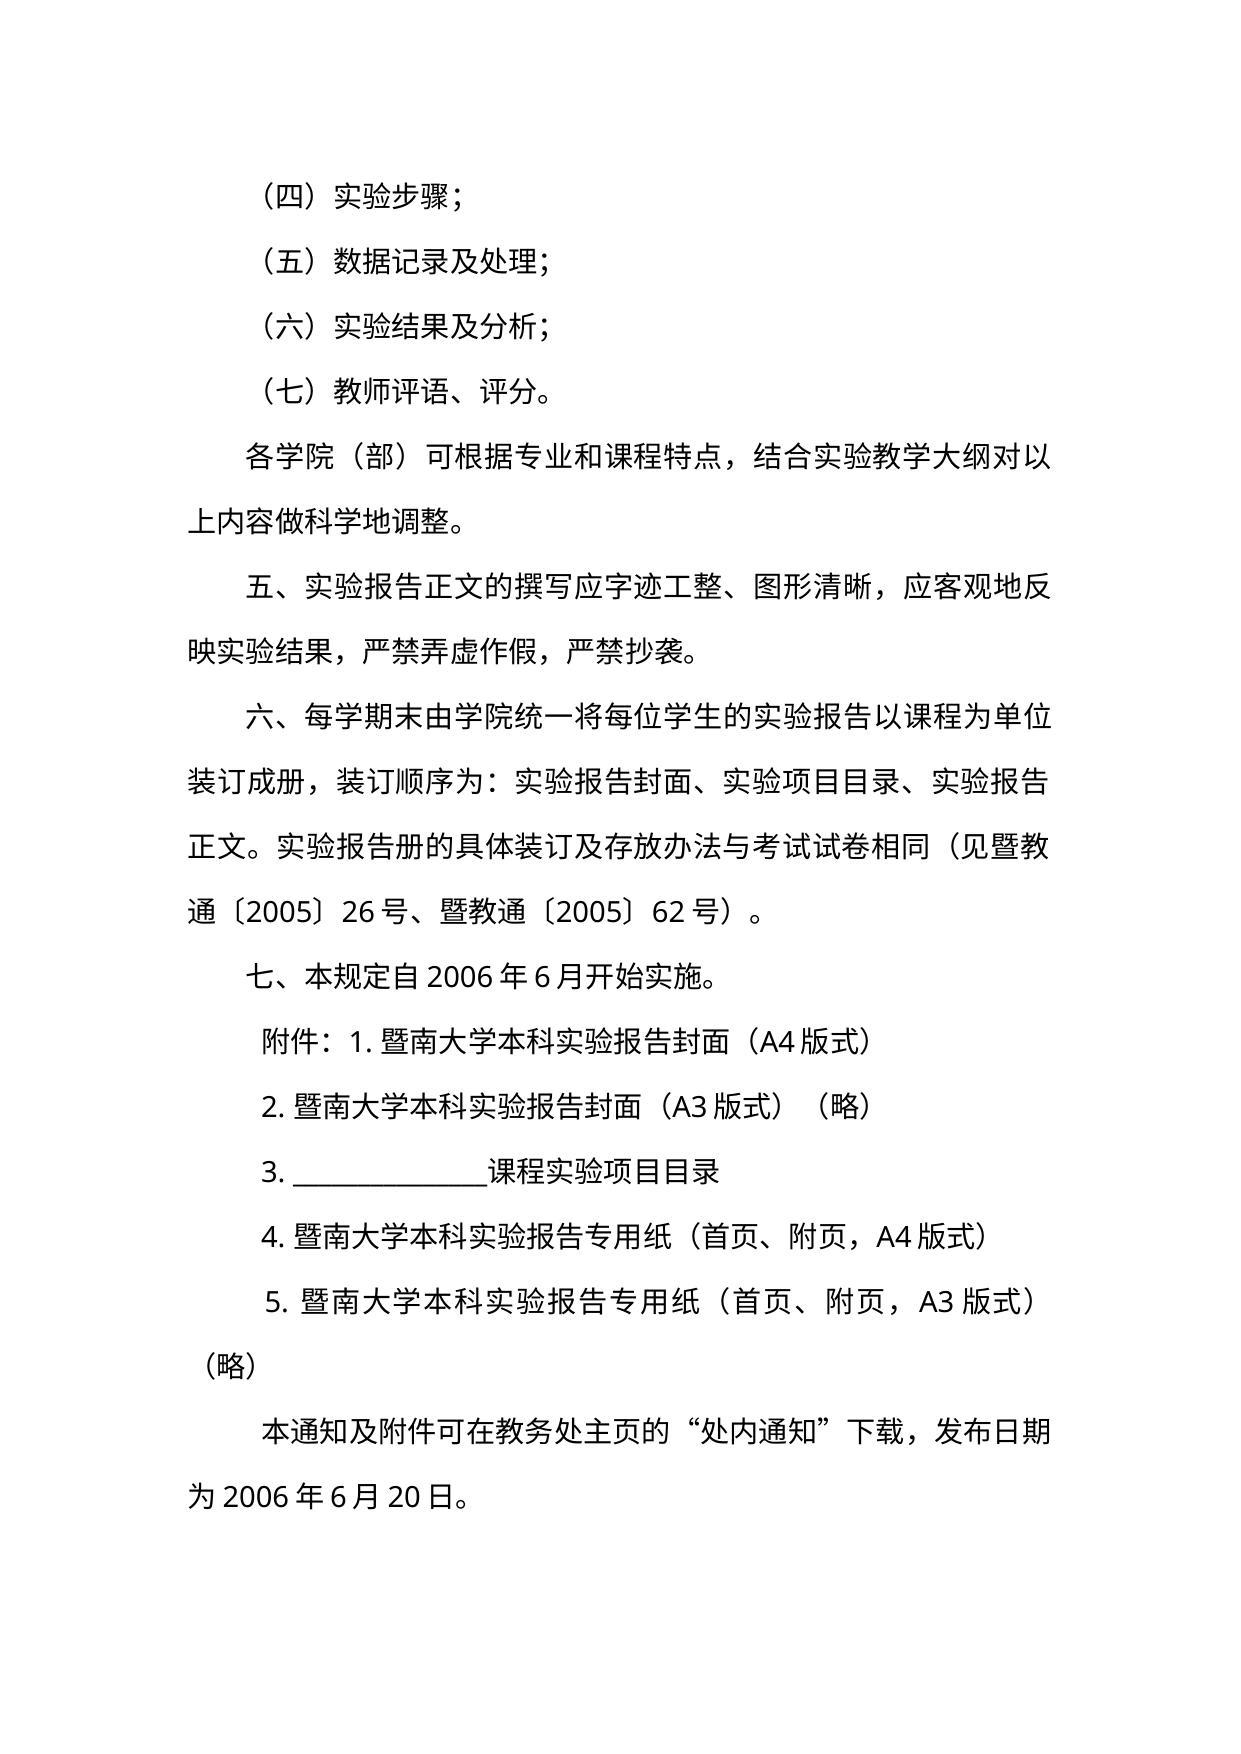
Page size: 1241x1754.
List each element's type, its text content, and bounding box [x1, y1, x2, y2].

list 实验报告正文的撰写应字迹工整、图形清晰，应客观地反映实验结果，严禁弄虚作假，严禁抄袭。 [187, 552, 1053, 682]
list 数据记录及处理； [187, 227, 1053, 292]
text 各学院（部）可根据专业和课程特点，结合实验教学大纲对以上内容做科学地调整。 [187, 422, 1053, 552]
list 实验结果及分析； [187, 292, 1053, 357]
text 附件：1. 暨南大学本科实验报告封面（A4版式） [187, 1007, 1053, 1072]
text 本通知及附件可在教务处主页的“处内通知”下载，发布日期为2006年6月20日。 [187, 1397, 1053, 1527]
text 4. 暨南大学本科实验报告专用纸（首页、附页，A4版式） [187, 1202, 1053, 1267]
text 3. _______________课程实验项目目录 [187, 1137, 1053, 1202]
list 本规定自2006年6月开始实施。 [187, 942, 1053, 1007]
list 实验步骤； [187, 162, 1053, 227]
text 2. 暨南大学本科实验报告封面（A3版式）（略） [187, 1072, 1053, 1137]
list 教师评语、评分。 [187, 357, 1053, 422]
text 5. 暨南大学本科实验报告专用纸（首页、附页，A3版式）（略） [187, 1267, 1053, 1397]
list 每学期末由学院统一将每位学生的实验报告以课程为单位装订成册，装订顺序为：实验报告封面、实验项目目录、实验报告正文。实验报告册的具体装订及存放办法与考试试卷相同（见暨教通〔2005〕26号、暨教通〔2005〕62号）。 [187, 682, 1053, 942]
